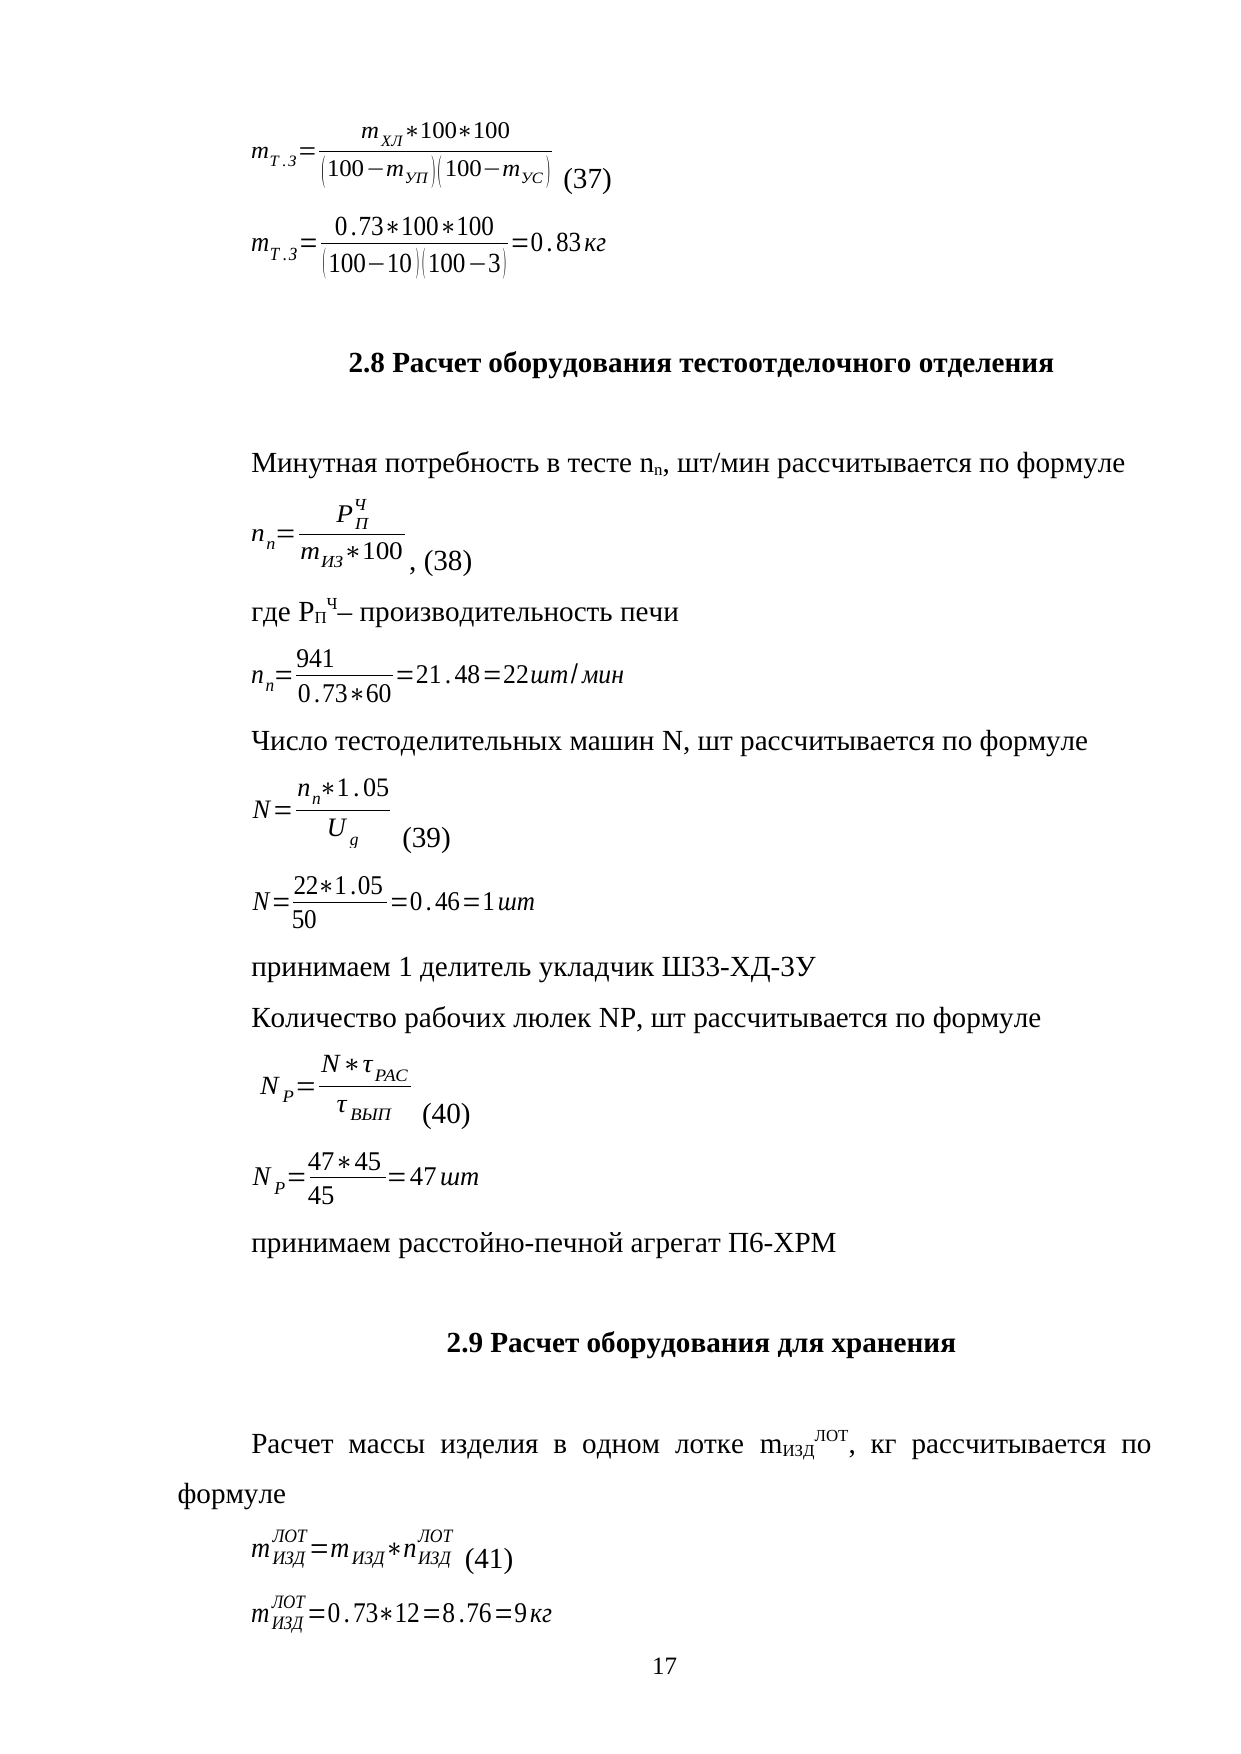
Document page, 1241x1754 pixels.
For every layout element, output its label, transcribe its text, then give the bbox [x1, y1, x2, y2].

text (41) [177, 1527, 1152, 1575]
text (40) [177, 1050, 1152, 1130]
text Количество рабочих люлек NР, шт рассчитывается по формуле [177, 1000, 1152, 1033]
text (37) [177, 118, 1152, 195]
text где РПЧ– производительность печи [177, 594, 1152, 627]
text Число тестоделительных машин N, шт рассчитывается по формуле [177, 723, 1152, 756]
text принимаем расстойно-печной агрегат П6-ХРМ [177, 1225, 1152, 1258]
text 2.8 Расчет оборудования тестоотделочного отделения [177, 345, 1152, 378]
text 2.9 Расчет оборудования для хранения [177, 1326, 1152, 1359]
text Расчет массы изделия в одном лотке mИЗДЛОТ, кг рассчитывается по формуле [177, 1426, 1152, 1510]
text Минутная потребность в тесте nn, шт/мин рассчитывается по формуле [177, 446, 1152, 479]
text , (38) [177, 496, 1152, 577]
text (39) [177, 773, 1152, 854]
text принимаем 1 делитель укладчик Ш33-ХД-3У [177, 949, 1152, 983]
